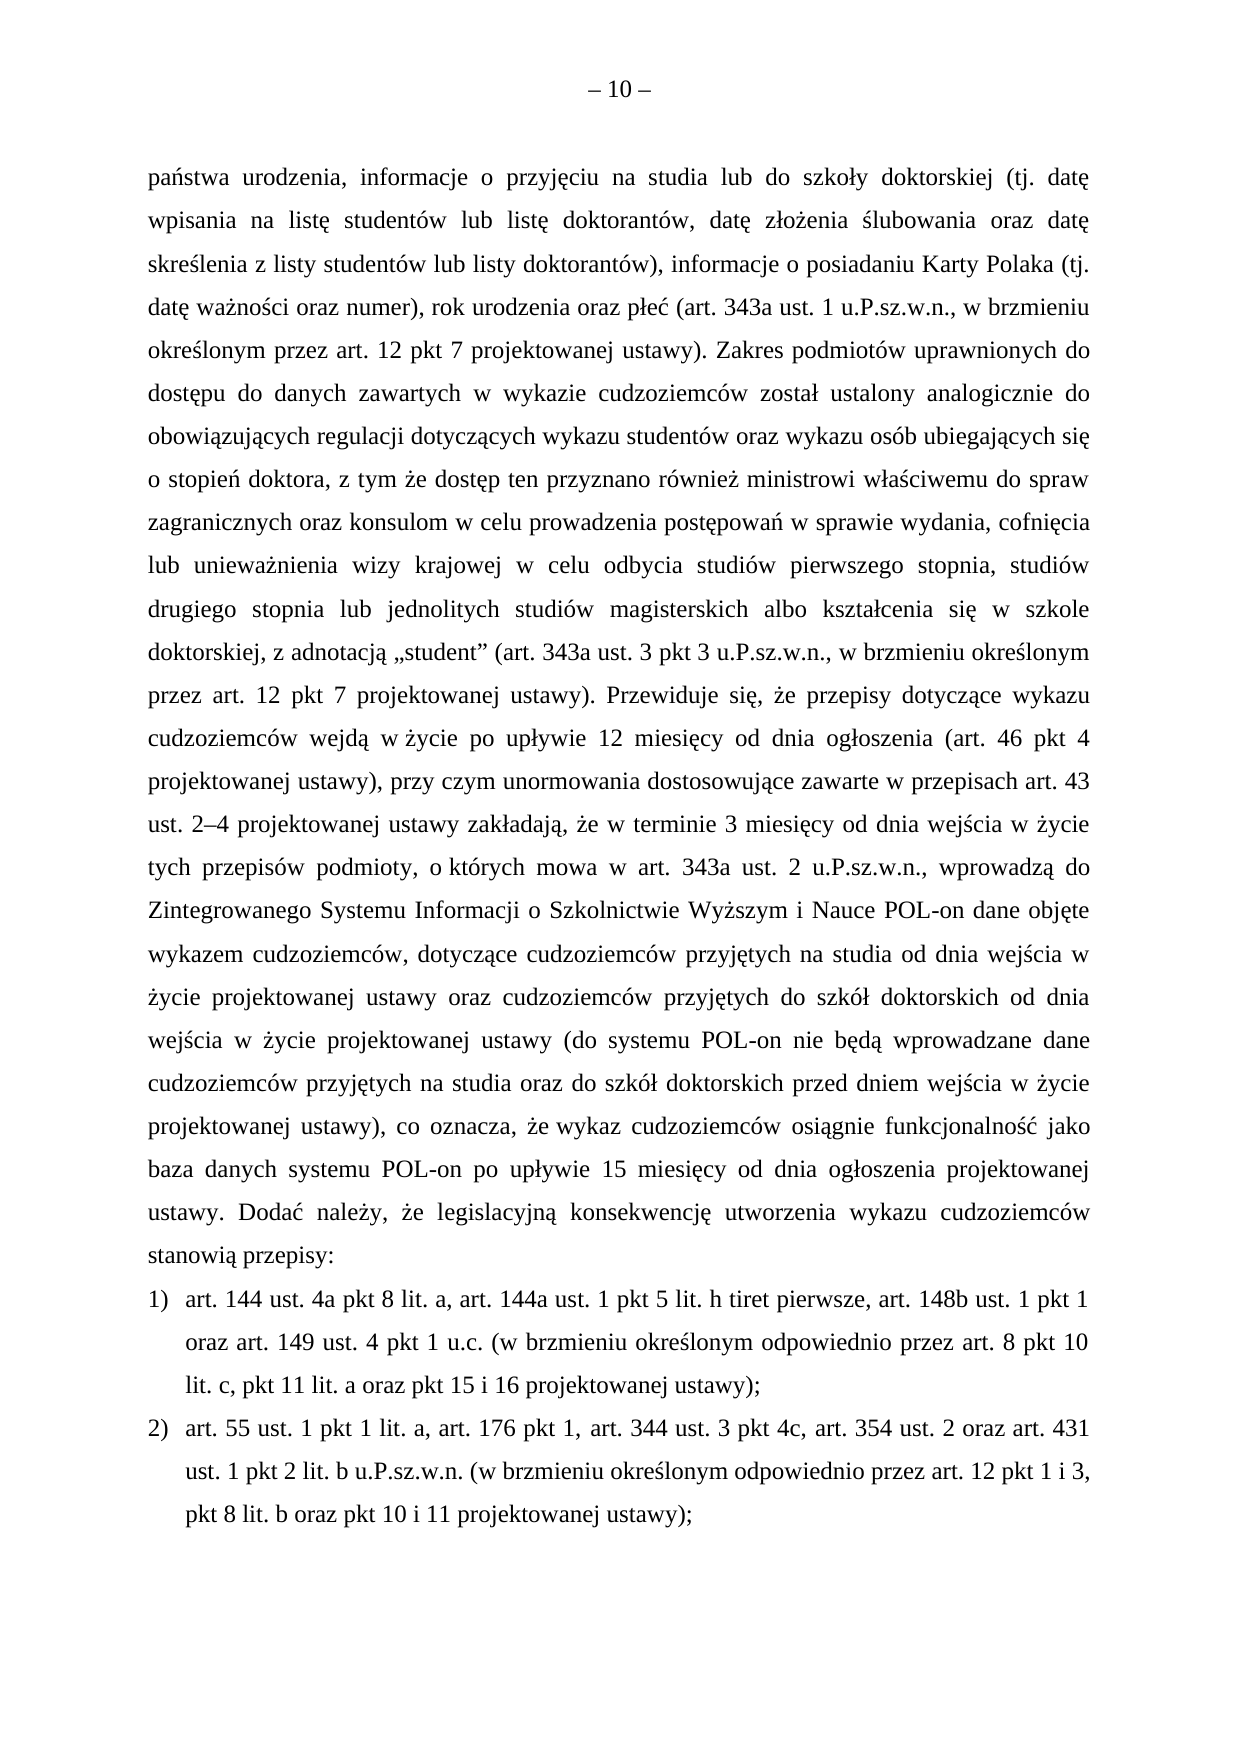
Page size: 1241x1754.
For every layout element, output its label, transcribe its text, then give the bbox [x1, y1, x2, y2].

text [148, 162, 1091, 1269]
list art. 144 ust. 4a pkt 8 lit. a, art. 144a ust. 1 pkt 5 lit. h tiret pierwsze, art. 148b ust. 1 pkt 1 oraz art. 149 ust. 4 pkt 1 u.c. (w brzmieniu określonym odpowiednio przez art. 8 pkt 10 lit. c, pkt 11 lit. a oraz pkt 15 i 16 projektowanej ustawy); [148, 1284, 1091, 1399]
list art. 55 ust. 1 pkt 1 lit. a, art. 176 pkt 1, art. 344 ust. 3 pkt 4c, art. 354 ust. 2 oraz art. 431 ust. 1 pkt 2 lit. b u.P.sz.w.n. (w brzmieniu określonym odpowiednio przez art. 12 pkt 1 i 3, pkt 8 lit. b oraz pkt 10 i 11 projektowanej ustawy); [148, 1413, 1091, 1528]
